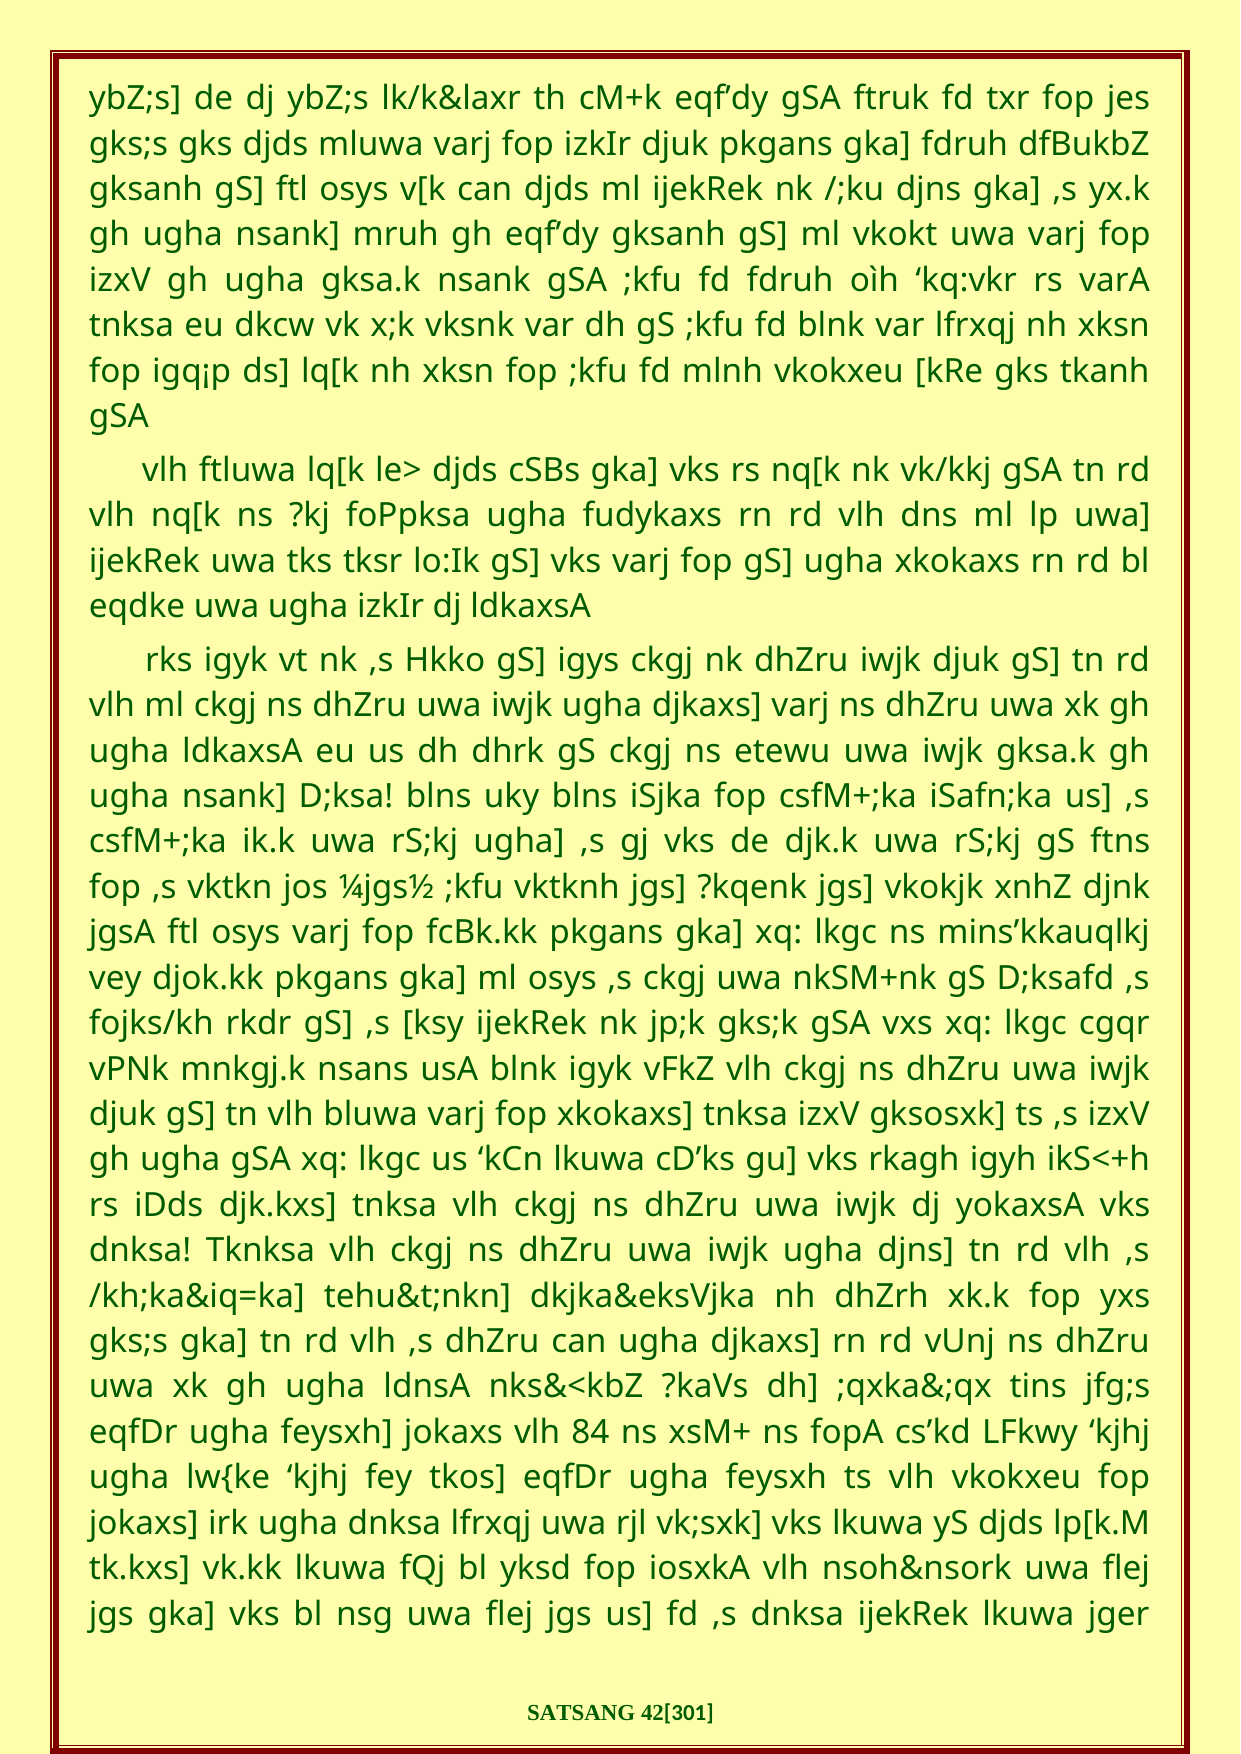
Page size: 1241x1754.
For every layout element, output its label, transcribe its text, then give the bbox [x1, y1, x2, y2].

text vlh ftluwa lq[k le> djds cSBs gka] vks rs nq[k nk vk/kkj gSA tn rd vlh nq[k ns ?kj foPpksa ugha fudykaxs rn rd vlh dns ml lp uwa] ijekRek uwa tks tksr lo:Ik gS] vks varj fop gS] ugha xkokaxs rn rd bl eqdke uwa ugha izkIr dj ldkaxsA [89, 446, 1152, 627]
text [89, 636, 1152, 1635]
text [89, 74, 1152, 437]
